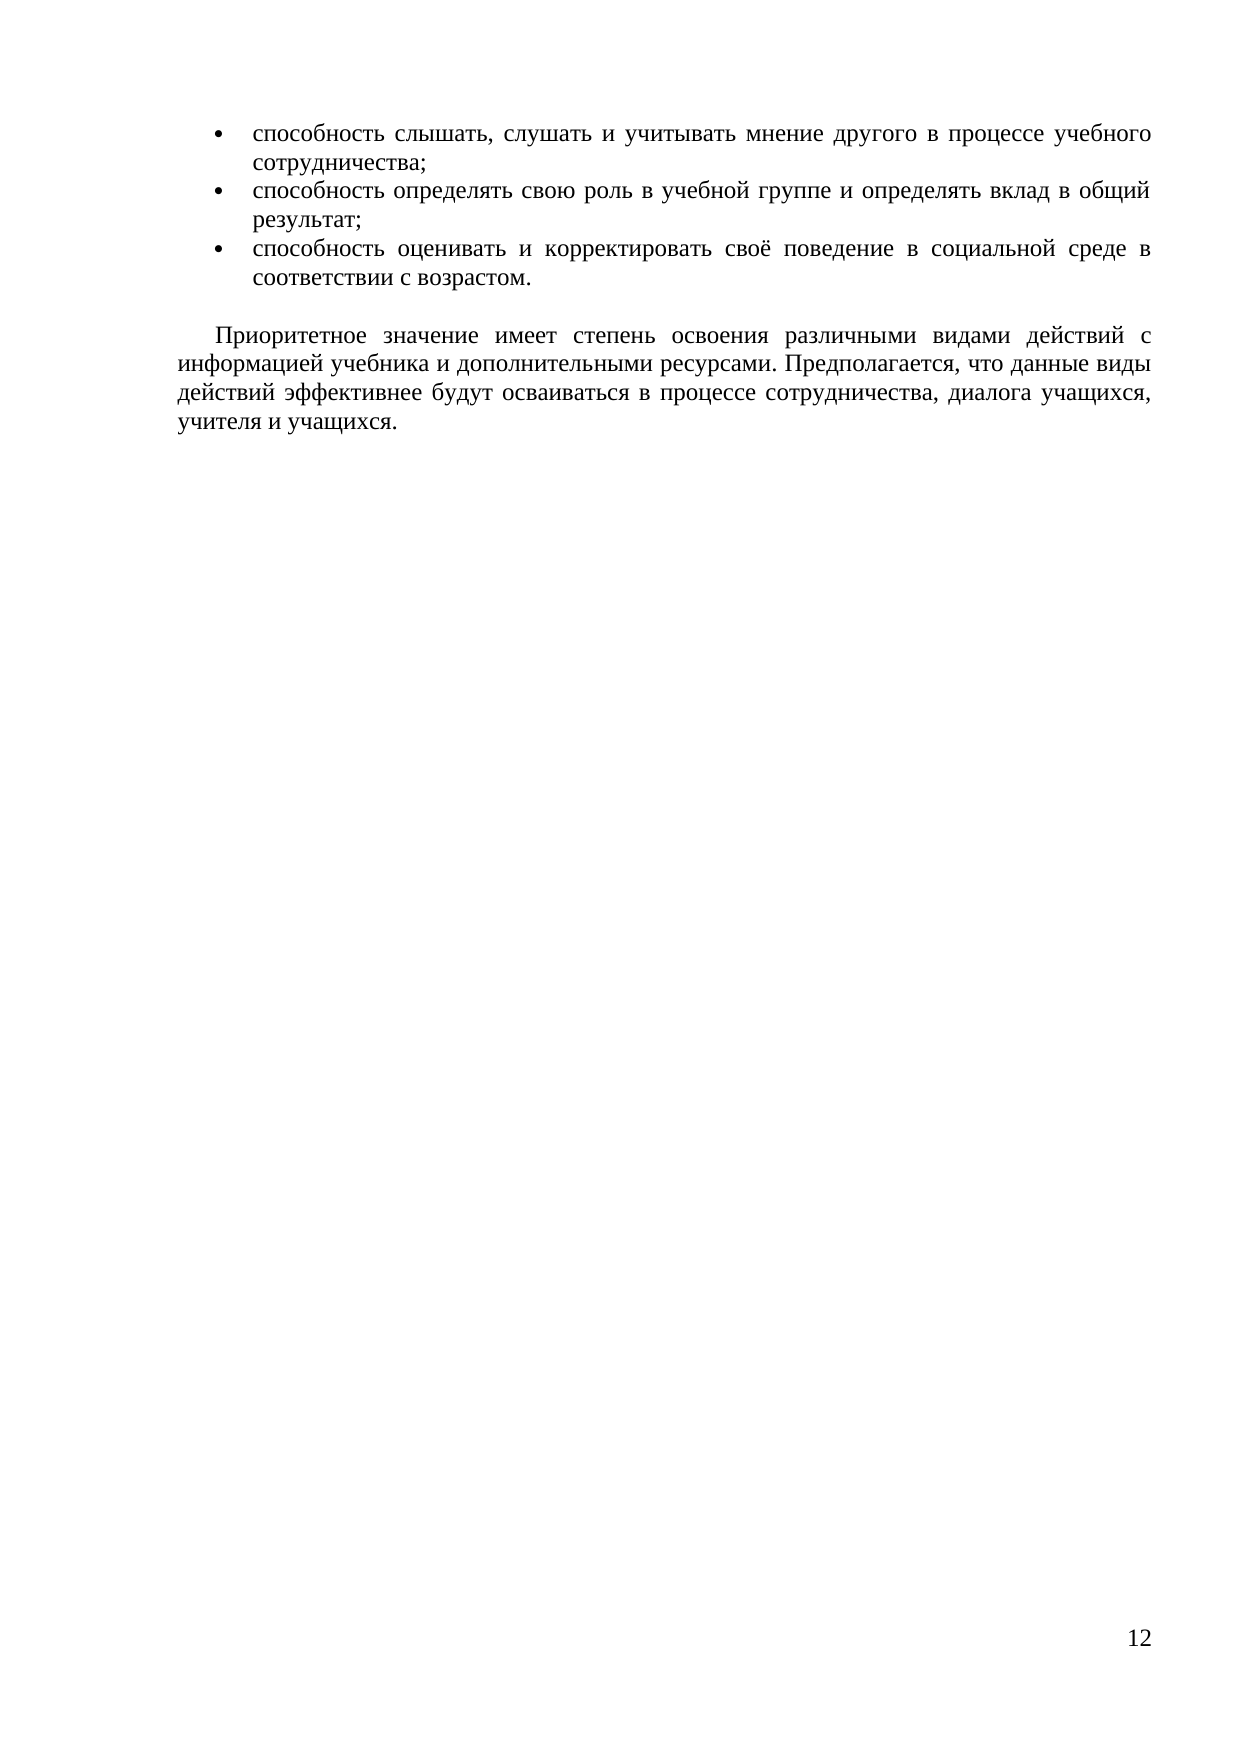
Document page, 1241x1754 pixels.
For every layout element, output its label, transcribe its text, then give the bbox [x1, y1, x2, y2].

list способность оценивать и корректировать своё поведение в социальной среде в соответствии с возрастом. [215, 233, 1152, 291]
text Приоритетное значение имеет степень освоения различными видами действий с информацией учебника и дополнительными ресурсами. Предполагается, что данные виды действий эффективнее будут осваиваться в процессе сотрудничества, диалога учащихся, учителя и учащихся. [177, 320, 1152, 435]
list способность слышать, слушать и учитывать мнение другого в процессе учебного сотрудничества; [215, 118, 1152, 176]
list способность определять свою роль в учебной группе и определять вклад в общий результат; [215, 176, 1152, 233]
